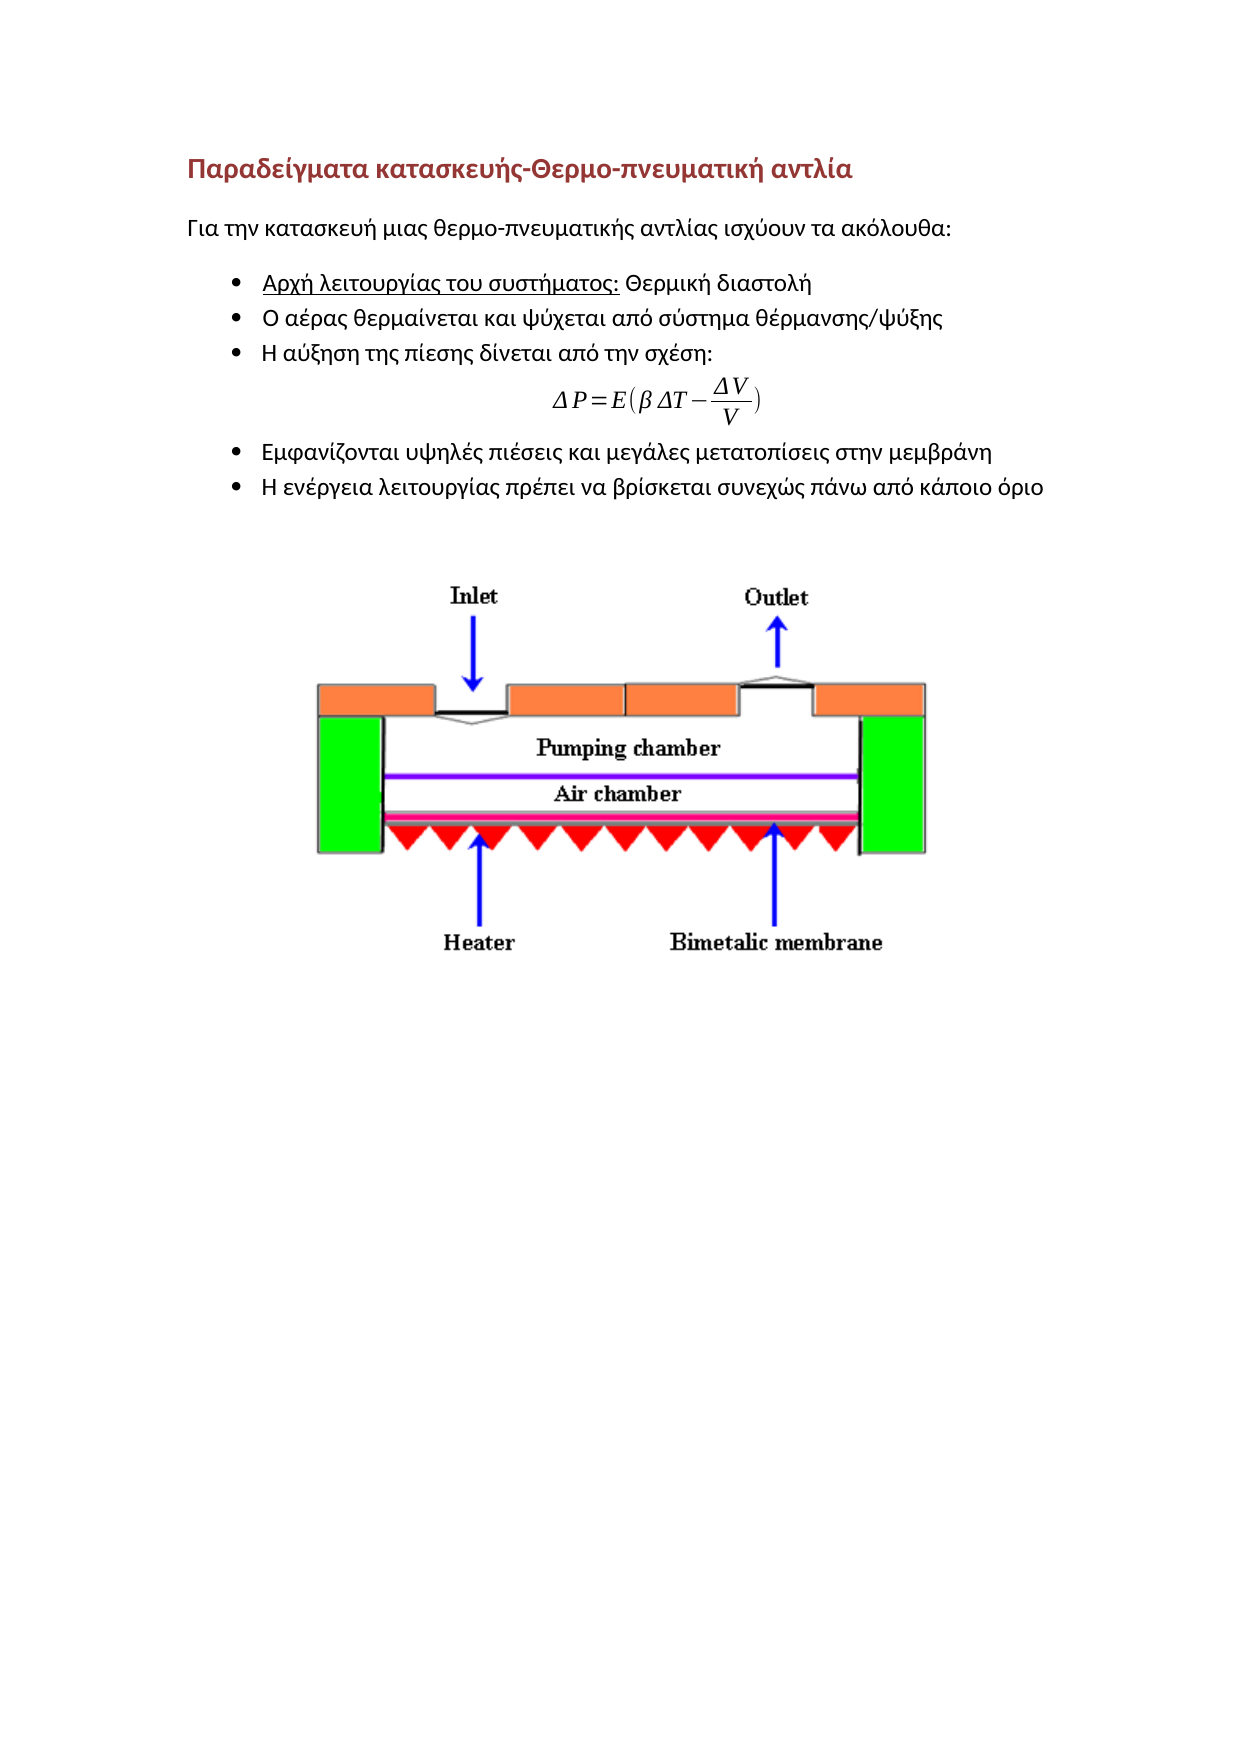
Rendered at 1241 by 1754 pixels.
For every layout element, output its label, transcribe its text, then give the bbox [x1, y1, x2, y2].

list Η αύξηση της πίεσης δίνεται από την σχέση: [232, 338, 1053, 368]
list Εμφανίζονται υψηλές πιέσεις και μεγάλες μετατοπίσεις στην μεμβράνη [232, 436, 1053, 466]
list Ο αέρας θερμαίνεται και ψύχεται από σύστημα θέρμανσης/ψύξης [232, 303, 1053, 333]
list Αρχή λειτουργίας του συστήματος: Θερμική διαστολή [232, 268, 1053, 298]
text Για την κατασκευή μιας θερμο-πνευματικής αντλίας ισχύουν τα ακόλουθα: [187, 212, 1053, 242]
list Η ενέργεια λειτουργίας πρέπει να βρίσκεται συνεχώς πάνω από κάποιο όριο [232, 471, 1053, 501]
text Παραδείγματα κατασκευής-Θερμο-πνευματική αντλία [187, 150, 1053, 186]
